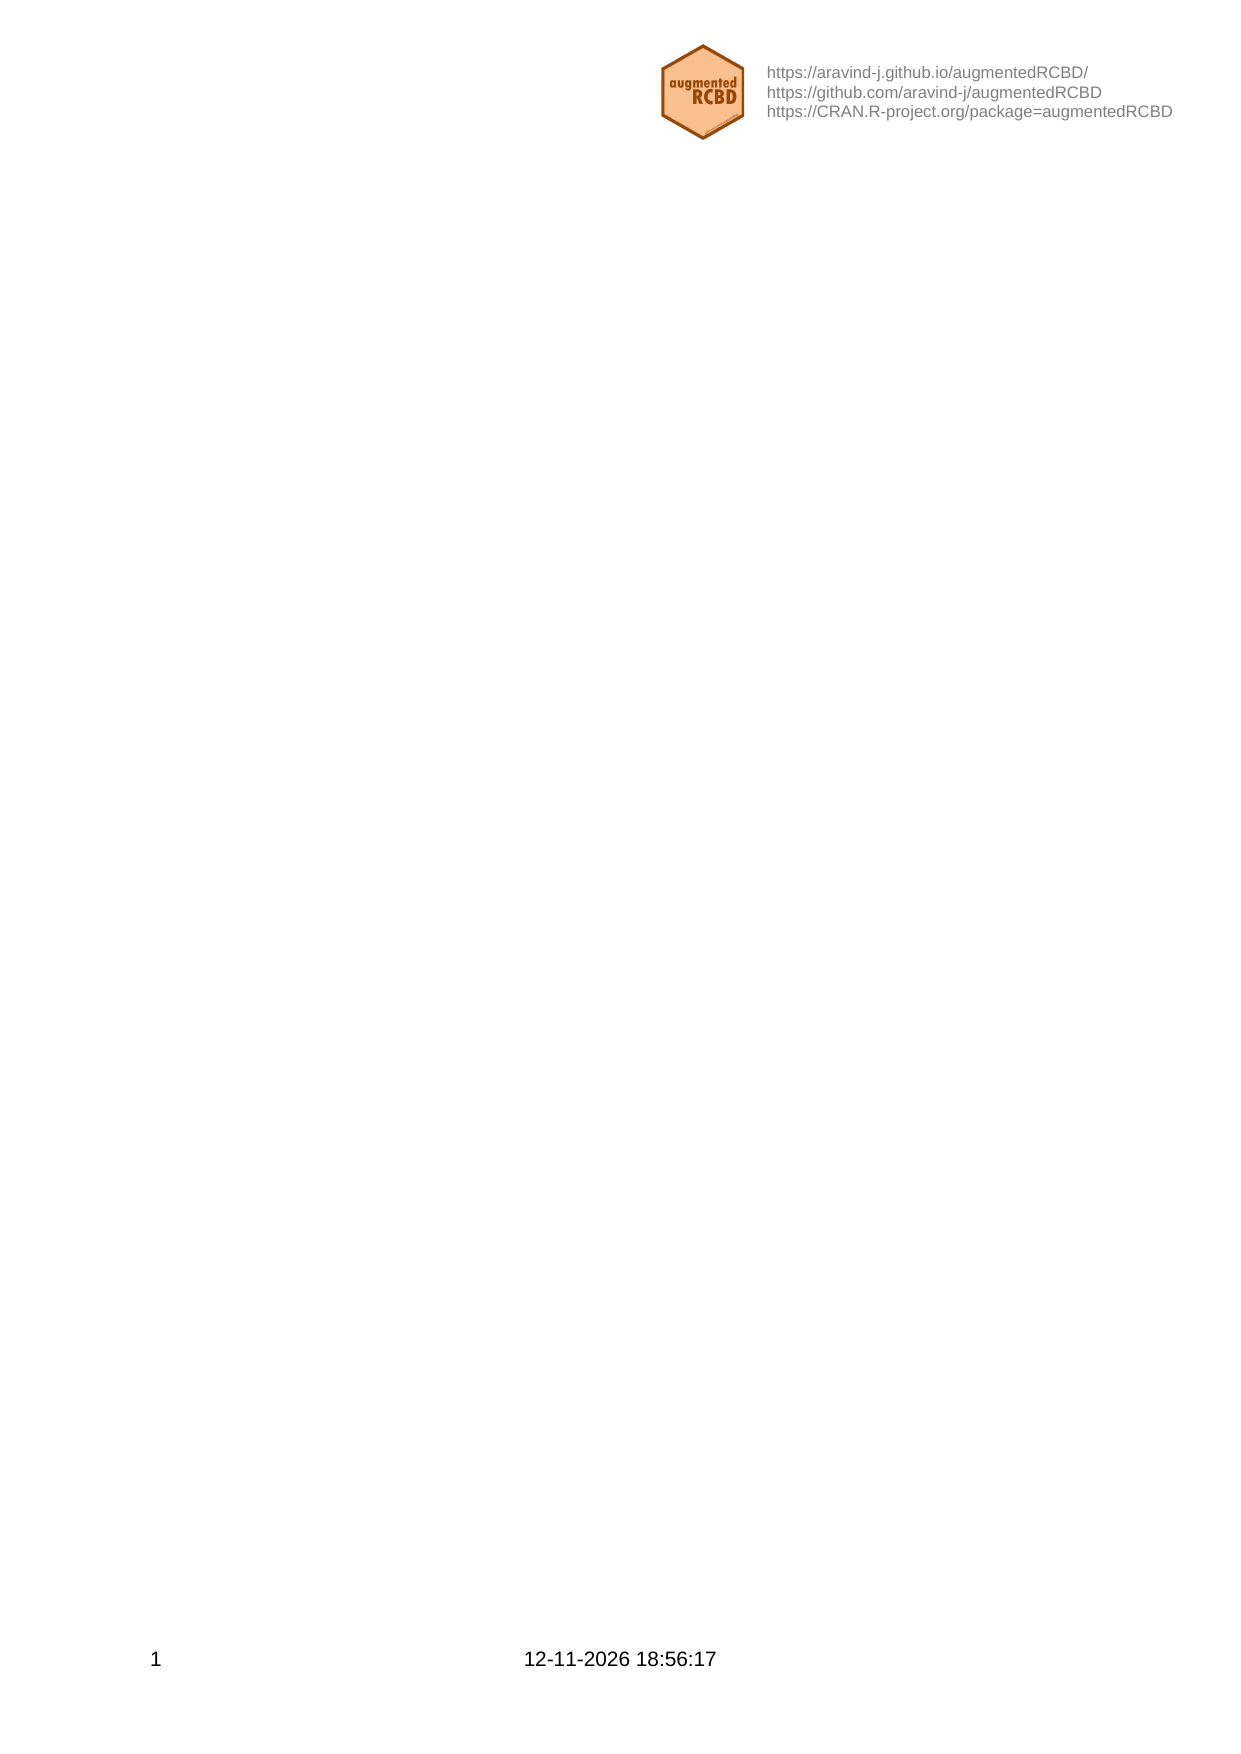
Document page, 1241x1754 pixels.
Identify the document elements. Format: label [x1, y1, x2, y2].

picture [661, 44, 745, 140]
